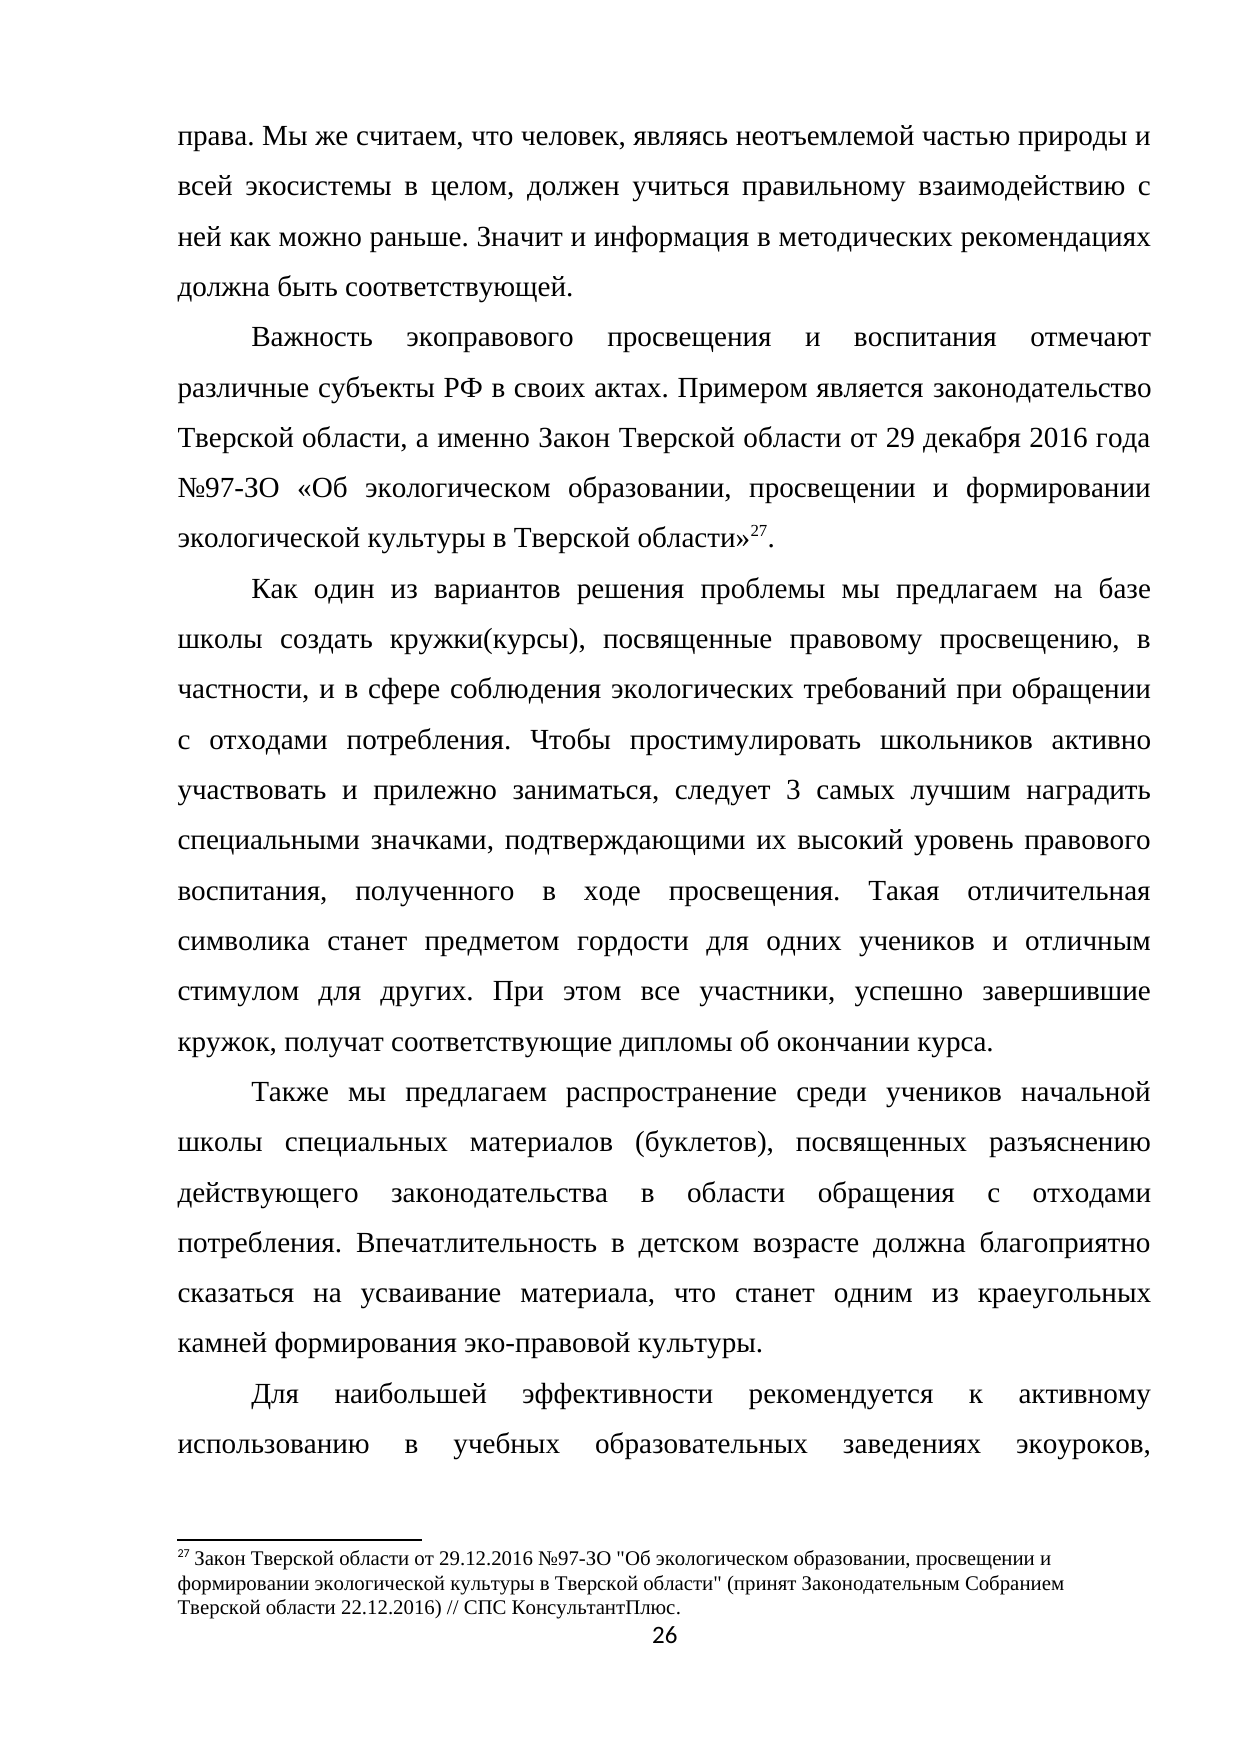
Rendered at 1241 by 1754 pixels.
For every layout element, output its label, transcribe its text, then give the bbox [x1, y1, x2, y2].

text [177, 1376, 1152, 1460]
text Как один из вариантов решения проблемы мы предлагаем на базе школы создать кружки(курсы), посвященные правовому просвещению, в частности, и в сфере соблюдения экологических требований при обращении с отходами потребления. Чтобы простимулировать школьников активно участвовать и прилежно заниматься, следует 3 самых лучшим наградить специальными значками, подтверждающими их высокий уровень правового воспитания, полученного в ходе просвещения. Такая отличительная символика станет предметом гордости для одних учеников и отличным стимулом для других. При этом все участники, успешно завершившие кружок, получат соответствующие дипломы об окончании курса. [177, 571, 1152, 1057]
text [177, 118, 1152, 303]
text Также мы предлагаем распространение среди учеников начальной школы специальных материалов (буклетов), посвященных разъяснению действующего законодательства в области обращения с отходами потребления. Впечатлительность в детском возрасте должна благоприятно сказаться на усваивание материала, что станет одним из краеугольных камней формирования эко-правовой культуры. [177, 1074, 1152, 1359]
text Важность экоправового просвещения и воспитания отмечают различные субъекты РФ в своих актах. Примером является законодательство Тверской области, а именно Закон Тверской области от 29 декабря 2016 года №97-ЗО «Об экологическом образовании, просвещении и формировании экологической культуры в Тверской области». [177, 319, 1152, 554]
